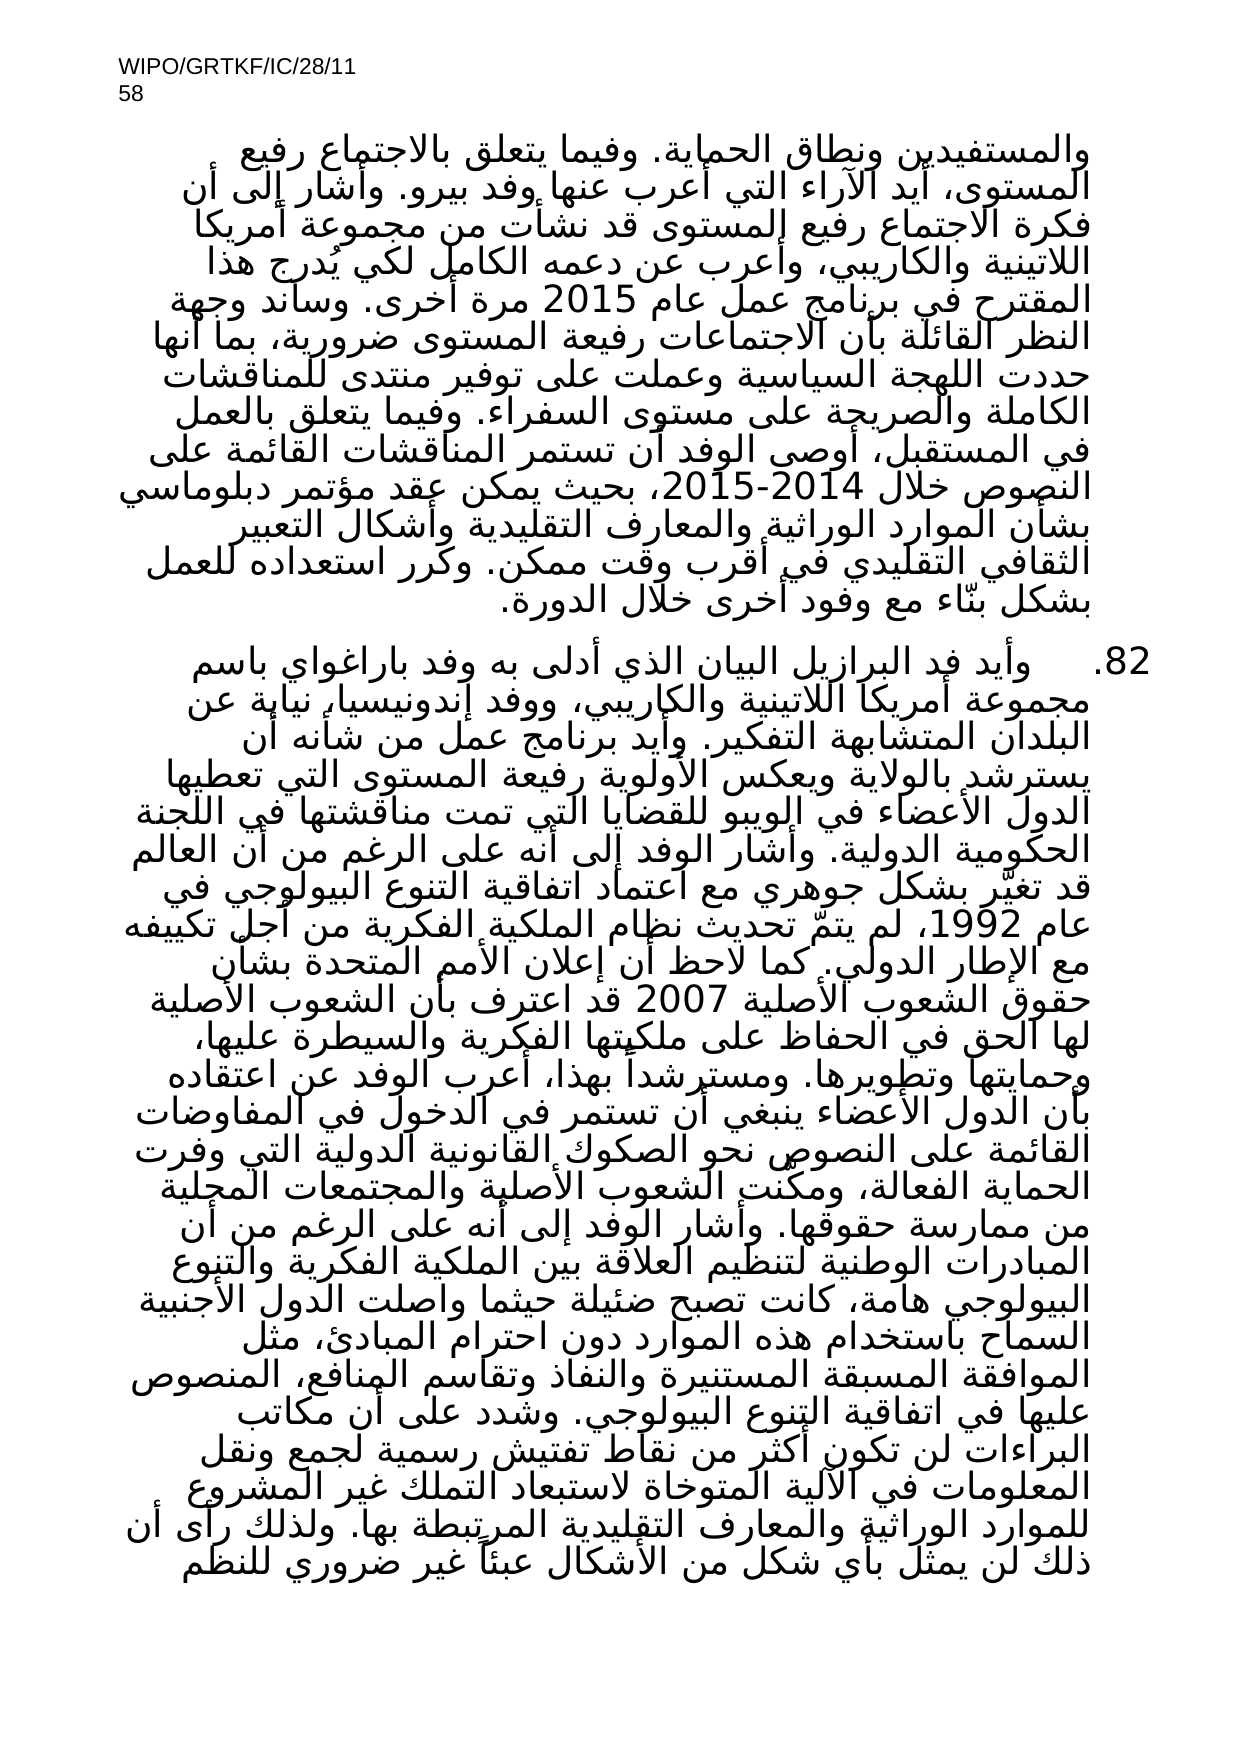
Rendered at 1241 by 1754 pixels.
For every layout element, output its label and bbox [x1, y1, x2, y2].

text [118, 132, 1092, 620]
text [118, 645, 1092, 1582]
